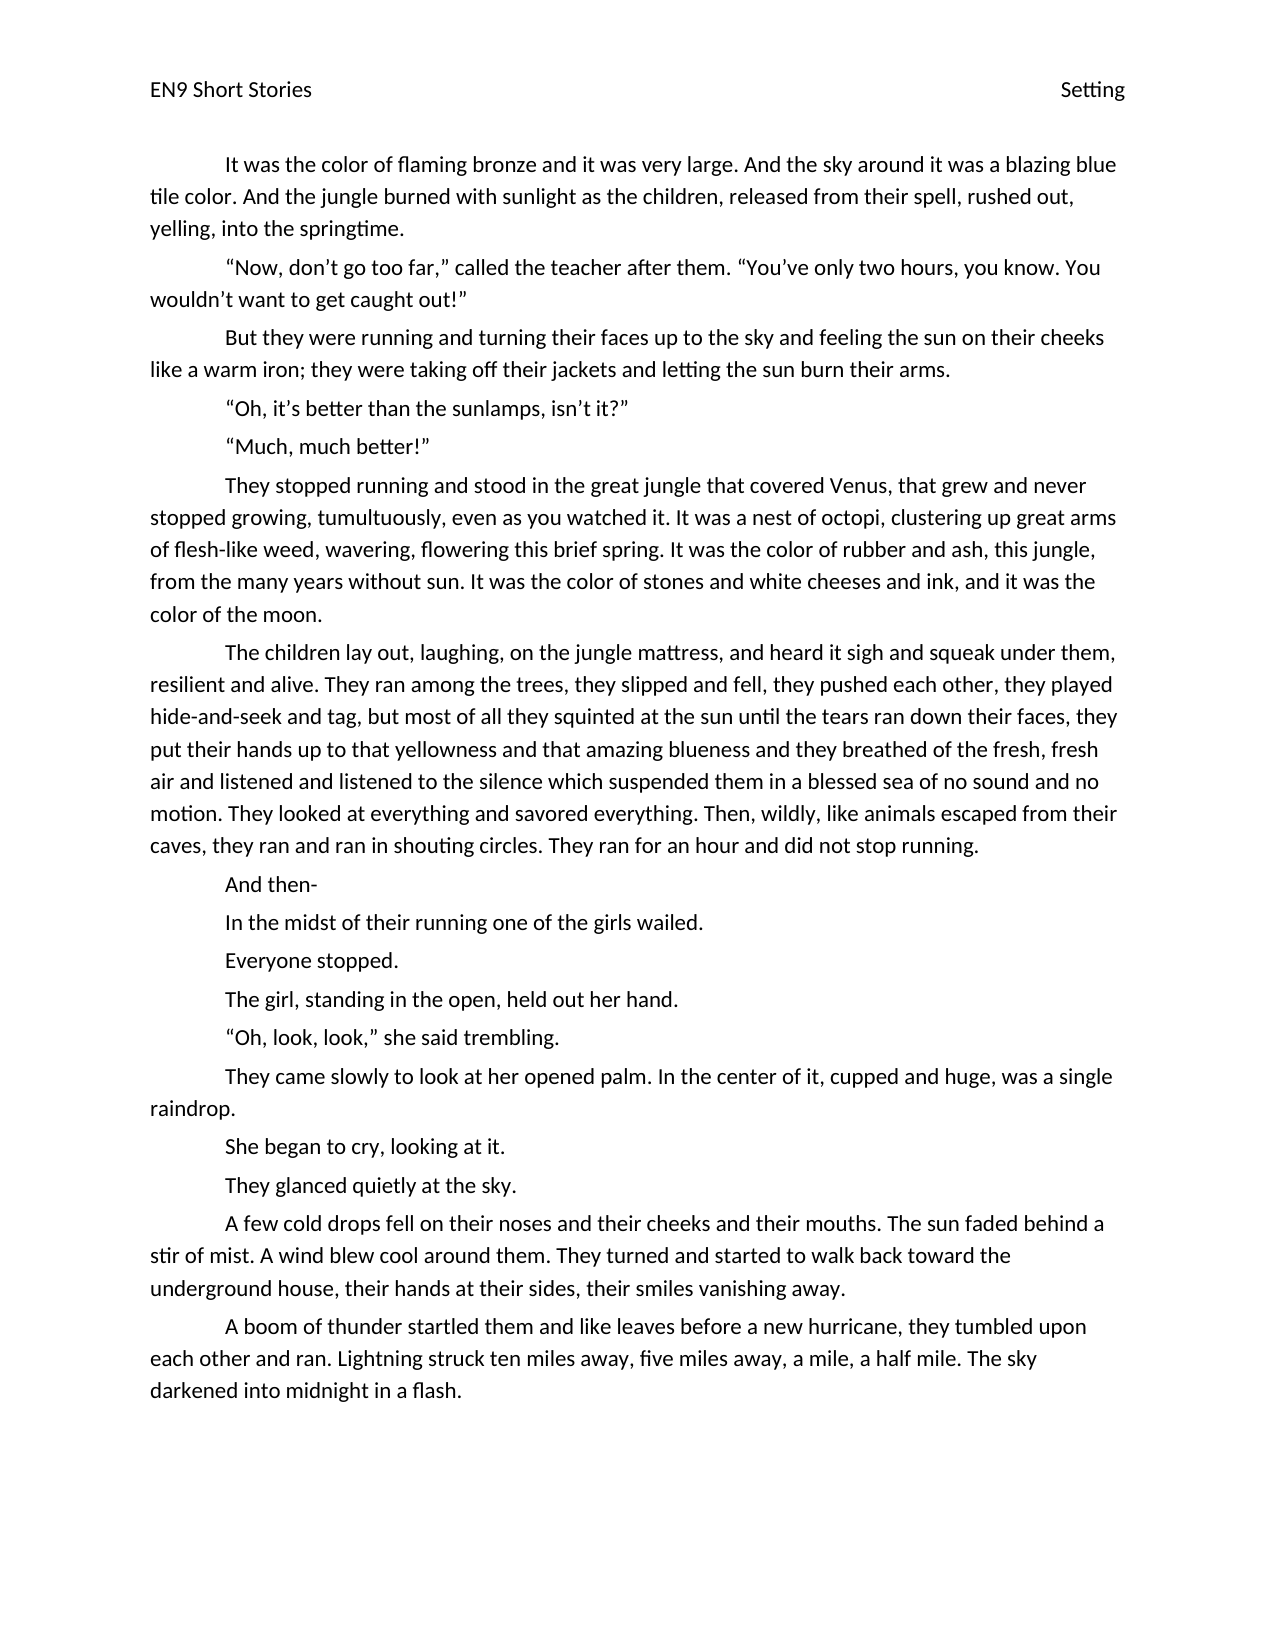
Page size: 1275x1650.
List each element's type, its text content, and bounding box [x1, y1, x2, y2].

text But they were running and turning their faces up to the sky and feeling the sun on their cheeks like a warm iron; they were taking off their jackets and letting the sun burn their arms. [150, 323, 1125, 384]
text And then- [150, 870, 1125, 898]
text The children lay out, laughing, on the jungle mattress, and heard it sigh and squeak under them, resilient and alive. They ran among the trees, they slipped and fell, they pushed each other, they played hide-and-seek and tag, but most of all they squinted at the sun until the tears ran down their faces, they put their hands up to that yellowness and that amazing blueness and they breathed of the fresh, fresh air and listened and listened to the silence which suspended them in a blessed sea of no sound and no motion. They looked at everything and savored everything. Then, wildly, like animals escaped from their caves, they ran and ran in shouting circles. They ran for an hour and did not stop running. [150, 638, 1125, 859]
text In the midst of their running one of the girls wailed. [150, 908, 1125, 936]
text “Much, much better!” [150, 432, 1125, 461]
text A few cold drops fell on their noses and their cheeks and their mouths. The sun faded behind a stir of mist. A wind blew cool around them. They turned and started to walk back toward the underground house, their hands at their sides, their smiles vanishing away. [150, 1209, 1125, 1302]
text They glanced quietly at the sky. [150, 1171, 1125, 1199]
text “Oh, it’s better than the sunlamps, isn’t it?” [150, 394, 1125, 422]
text They came slowly to look at her opened palm. In the center of it, cupped and huge, was a single raindrop. [150, 1062, 1125, 1122]
text It was the color of flaming bronze and it was very large. And the sky around it was a blazing blue tile color. And the jungle burned with sunlight as the children, released from their spell, rushed out, yelling, into the springtime. [150, 150, 1125, 242]
text A boom of thunder startled them and like leaves before a new hurricane, they tumbled upon each other and ran. Lightning struck ten miles away, five miles away, a mile, a half mile. The sky darkened into midnight in a flash. [150, 1312, 1125, 1404]
text The girl, standing in the open, held out her hand. [150, 985, 1125, 1013]
text Everyone stopped. [150, 947, 1125, 974]
text She began to cry, looking at it. [150, 1132, 1125, 1161]
text “Oh, look, look,” she said trembling. [150, 1023, 1125, 1051]
text They stopped running and stood in the great jungle that covered Venus, that grew and never stopped growing, tumultuously, even as you watched it. It was a nest of octopi, clustering up great arms of flesh-like weed, wavering, flowering this brief spring. It was the color of rubber and ash, this jungle, from the many years without sun. It was the color of stones and white cheeses and ink, and it was the color of the moon. [150, 471, 1125, 628]
text “Now, don’t go too far,” called the teacher after them. “You’ve only two hours, you know. You wouldn’t want to get caught out!” [150, 253, 1125, 313]
